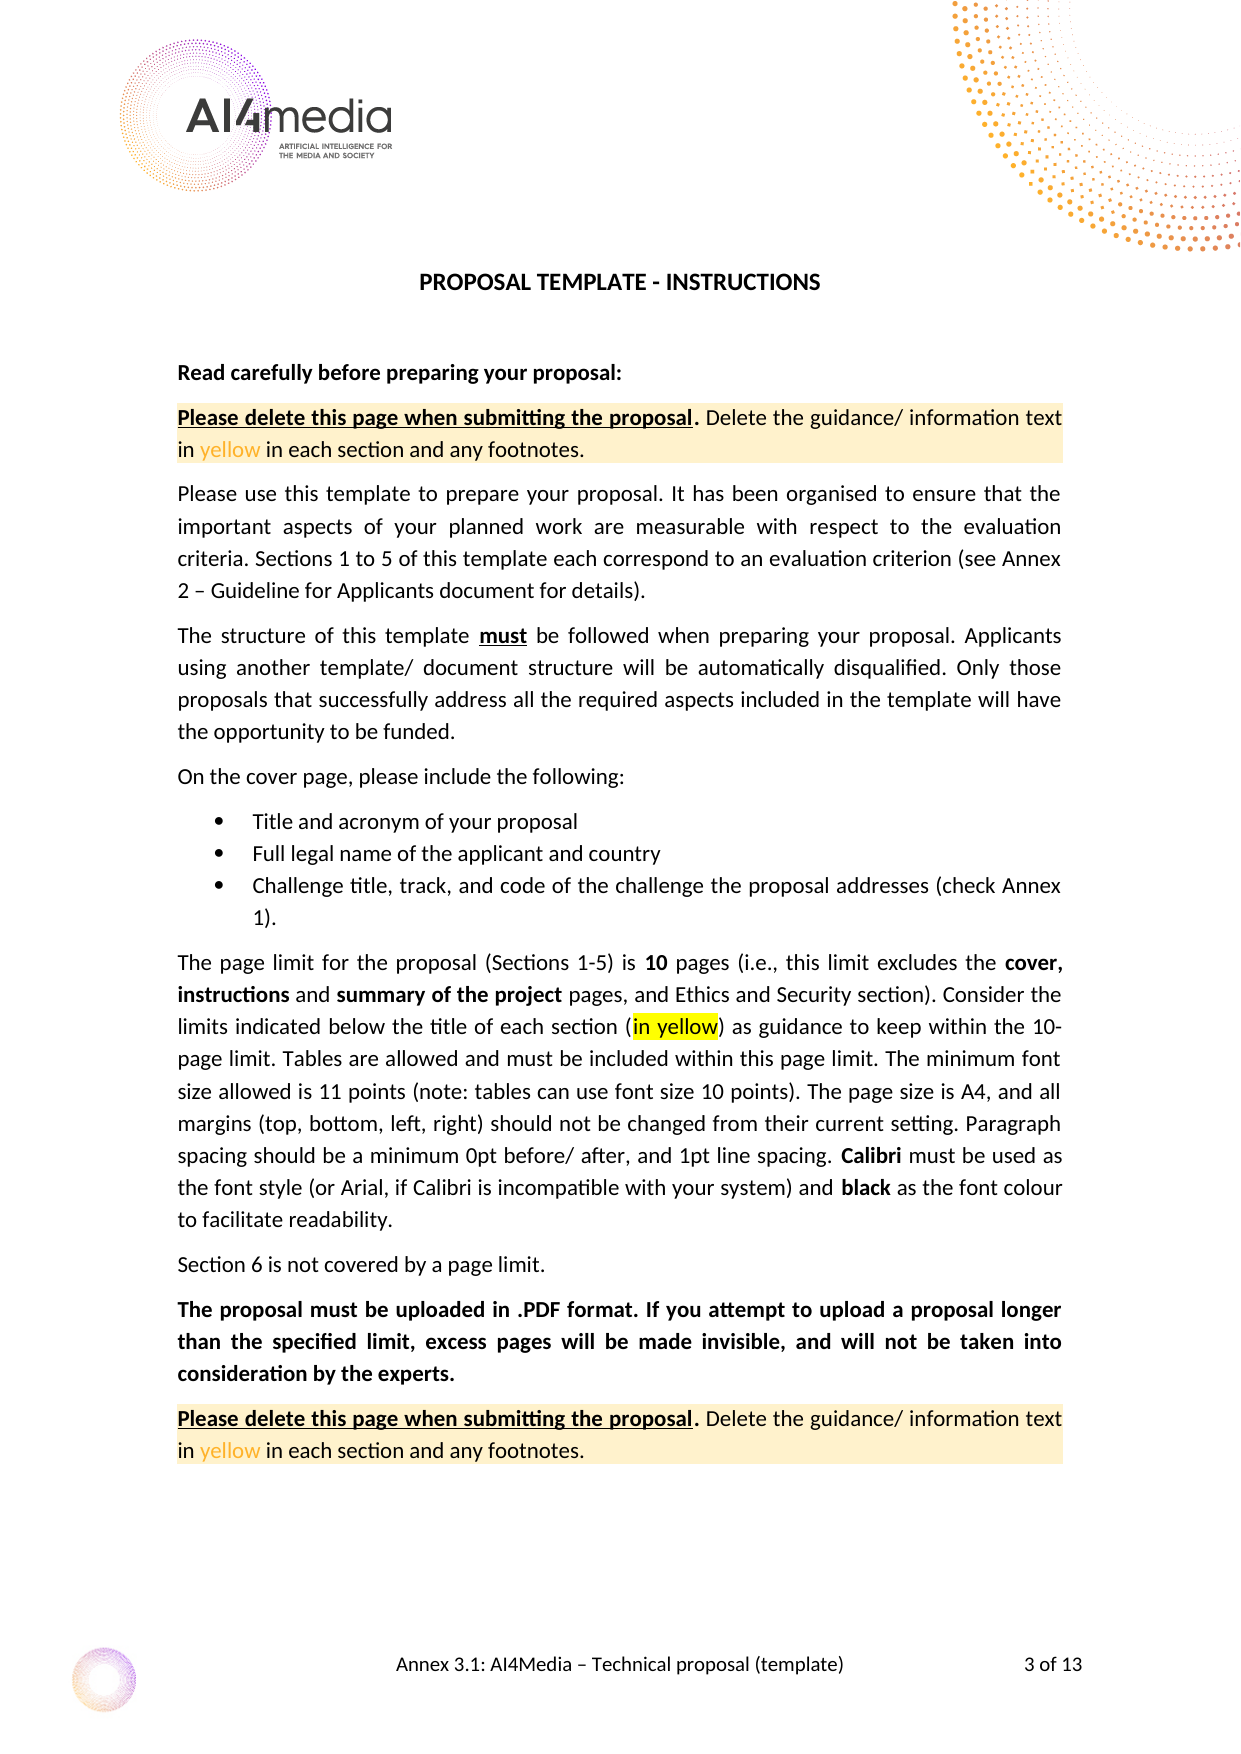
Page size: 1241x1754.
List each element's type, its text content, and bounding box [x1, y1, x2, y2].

list Challenge title, track, and code of the challenge the proposal addresses (check Annex 1). [215, 871, 1063, 931]
list Title and acronym of your proposal [215, 807, 1063, 835]
picture [1, 0, 1241, 272]
text Please use this template to prepare your proposal. It has been organised to ensure that the important aspects of your planned work are measurable with respect to the evaluation criteria. Sections 1 to 5 of this template each correspond to an evaluation criterion (see Annex 2 – Guideline for Applicants document for details). [177, 479, 1063, 604]
list Full legal name of the applicant and country [215, 839, 1063, 867]
text PROPOSAL TEMPLATE - INSTRUCTIONS [177, 266, 1063, 296]
text Please delete this page when submitting the proposal. Delete the guidance/ information text in yellow in each section and any footnotes. [177, 1404, 1063, 1464]
text The proposal must be uploaded in .PDF format. If you attempt to upload a proposal longer than the specified limit, excess pages will be made invisible, and will not be taken into consideration by the experts. [177, 1295, 1063, 1387]
text The page limit for the proposal (Sections 1-5) is 10 pages (i.e., this limit excludes the cover, instructions and summary of the project pages, and Ethics and Security section). Consider the limits indicated below the title of each section (in yellow) as guidance to keep within the 10-page limit. Tables are allowed and must be included within this page limit. The minimum font size allowed is 11 points (note: tables can use font size 10 points). The page size is A4, and all margins (top, bottom, left, right) should not be changed from their current setting. Paragraph spacing should be a minimum 0pt before/ after, and 1pt line spacing. Calibri must be used as the font style (or Arial, if Calibri is incompatible with your system) and black as the font colour to facilitate readability. [177, 948, 1063, 1233]
text Section 6 is not covered by a page limit. [177, 1250, 1063, 1278]
text Please delete this page when submitting the proposal. Delete the guidance/ information text in yellow in each section and any footnotes. [177, 403, 1063, 463]
text On the cover page, please include the following: [177, 762, 1063, 790]
text The structure of this template must be followed when preparing your proposal. Applicants using another template/ document structure will be automatically disqualified. Only those proposals that successfully address all the required aspects included in the template will have the opportunity to be funded. [177, 621, 1063, 745]
picture [0, 1573, 1241, 1754]
text Read carefully before preparing your proposal: [177, 358, 1063, 386]
